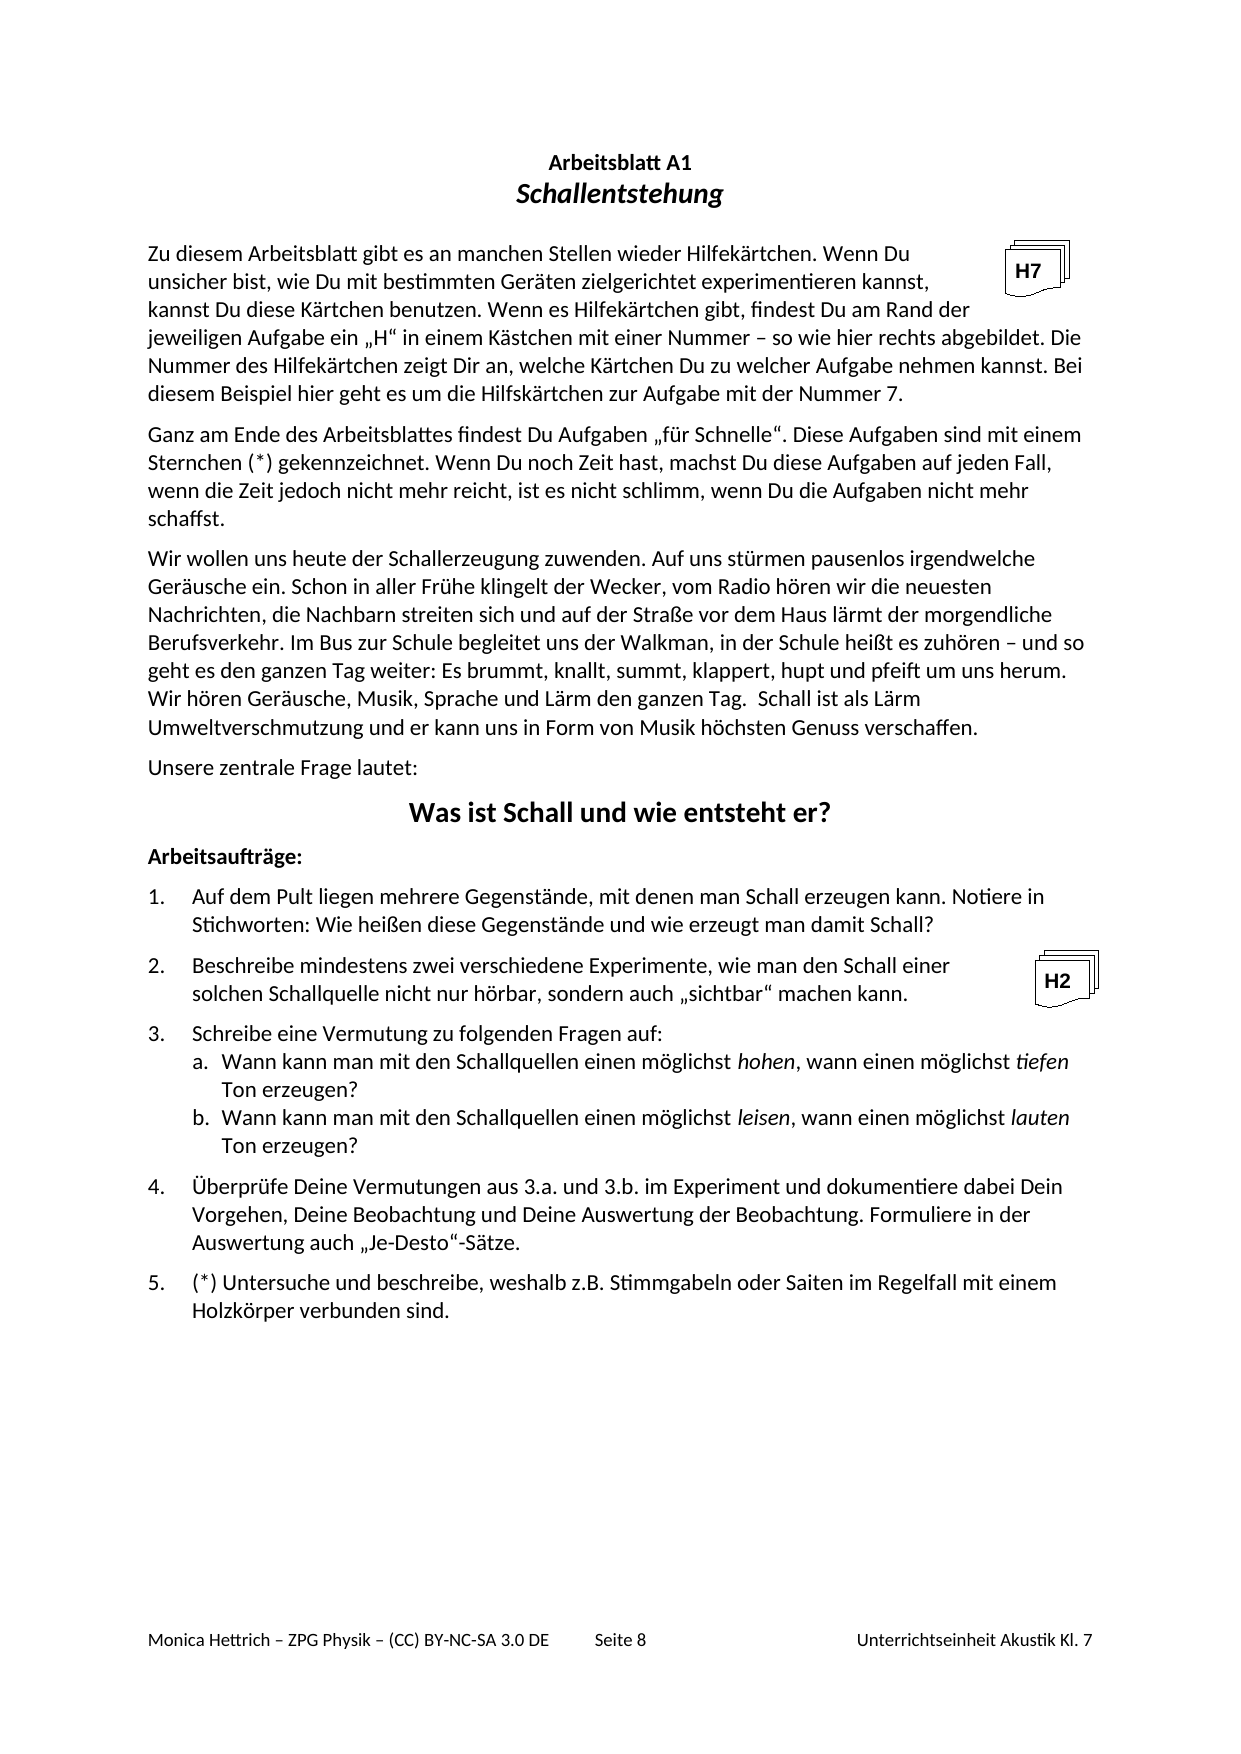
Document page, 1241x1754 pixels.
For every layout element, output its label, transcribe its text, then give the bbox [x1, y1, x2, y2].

text Arbeitsaufträge: [148, 842, 1093, 870]
list Überprüfe Deine Vermutungen aus 3.a. und 3.b. im Experiment und dokumentiere dabei Dein Vorgehen, Deine Beobachtung und Deine Auswertung der Beobachtung. Formuliere in der Auswertung auch „Je-Desto“-Sätze. [148, 1172, 1093, 1256]
list Beschreibe mindestens zwei verschiedene Experimente, wie man den Schall einer solchen Schallquelle nicht nur hörbar, sondern auch „sichtbar“ machen kann. [148, 951, 1093, 1007]
list Auf dem Pult liegen mehrere Gegenstände, mit denen man Schall erzeugen kann. Notiere in Stichworten: Wie heißen diese Gegenstände und wie erzeugt man damit Schall? [148, 882, 1093, 938]
list (*) Untersuche und beschreibe, weshalb z.B. Stimmgabeln oder Saiten im Regelfall mit einem Holzkörper verbunden sind. [148, 1268, 1093, 1324]
text Was ist Schall und wie entsteht er? [148, 794, 1093, 829]
text Zu diesem Arbeitsblatt gibt es an manchen Stellen wieder Hilfekärtchen. Wenn Du unsicher bist, wie Du mit bestimmten Geräten zielgerichtet experimentieren kannst, kannst Du diese Kärtchen benutzen. Wenn es Hilfekärtchen gibt, findest Du am Rand der jeweiligen Aufgabe ein „H“ in einem Kästchen mit einer Nummer – so wie hier rechts abgebildet. Die Nummer des Hilfekärtchen zeigt Dir an, welche Kärtchen Du zu welcher Aufgabe nehmen kannst. Bei diesem Beispiel hier geht es um die Hilfskärtchen zur Aufgabe mit der Nummer 7. [148, 239, 1093, 407]
text Wir wollen uns heute der Schallerzeugung zuwenden. Auf uns stürmen pausenlos irgendwelche Geräusche ein. Schon in aller Frühe klingelt der Wecker, vom Radio hören wir die neuesten Nachrichten, die Nachbarn streiten sich und auf der Straße vor dem Haus lärmt der morgendliche Berufsverkehr. Im Bus zur Schule begleitet uns der Walkman, in der Schule heißt es zuhören – und so geht es den ganzen Tag weiter: Es brummt, knallt, summt, klappert, hupt und pfeift um uns herum. Wir hören Geräusche, Musik, Sprache und Lärm den ganzen Tag. Schall ist als Lärm Umweltverschmutzung und er kann uns in Form von Musik höchsten Genuss verschaffen. [148, 544, 1093, 741]
text Arbeitsblatt A1 [148, 148, 1093, 176]
list Wann kann man mit den Schallquellen einen möglichst hohen, wann einen möglichst tiefen Ton erzeugen? [192, 1047, 1093, 1103]
text Unsere zentrale Frage lautet: [148, 753, 1093, 781]
text Schallentstehung [148, 176, 1093, 211]
list Schreibe eine Vermutung zu folgenden Fragen auf: [148, 1019, 1093, 1047]
list Wann kann man mit den Schallquellen einen möglichst leisen, wann einen möglichst lauten Ton erzeugen? [192, 1103, 1093, 1159]
text Ganz am Ende des Arbeitsblattes findest Du Aufgaben „für Schnelle“. Diese Aufgaben sind mit einem Sternchen (*) gekennzeichnet. Wenn Du noch Zeit hast, machst Du diese Aufgaben auf jeden Fall, wenn die Zeit jedoch nicht mehr reicht, ist es nicht schlimm, wenn Du die Aufgaben nicht mehr schaffst. [148, 420, 1093, 532]
